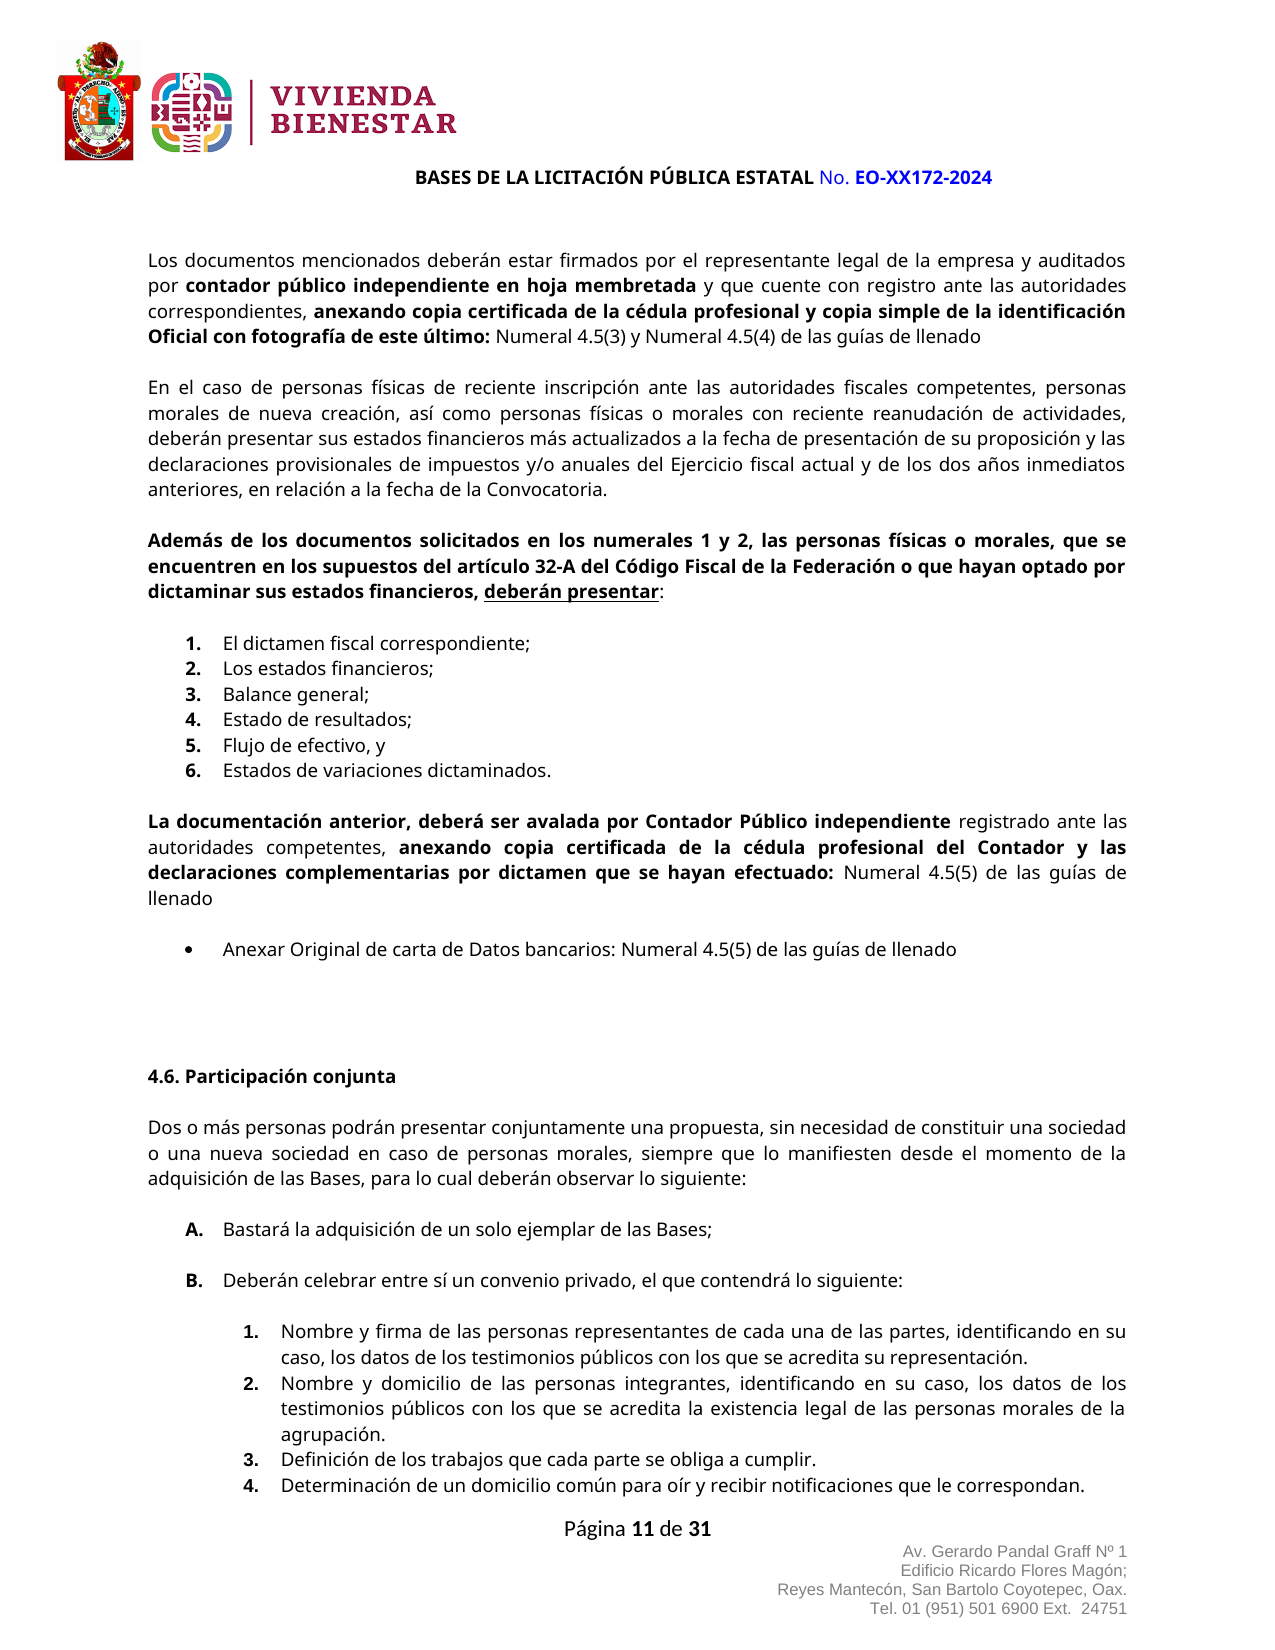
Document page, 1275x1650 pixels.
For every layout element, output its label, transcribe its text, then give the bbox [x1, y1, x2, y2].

text Dos o más personas podrán presentar conjuntamente una propuesta, sin necesidad de constituir una sociedad o una nueva sociedad en caso de personas morales, siempre que lo manifiesten desde el momento de la adquisición de las Bases, para lo cual deberán observar lo siguiente: [148, 1115, 1127, 1191]
list Determinación de un domicilio común para oír y recibir notificaciones que le correspondan. [243, 1472, 1127, 1497]
list Anexar Original de carta de Datos bancarios: Numeral 4.5(5) de las guías de llenado [185, 936, 1127, 962]
list Los estados financieros; [185, 655, 1127, 681]
list Nombre y domicilio de las personas integrantes, identificando en su caso, los datos de los testimonios públicos con los que se acredita la existencia legal de las personas morales de la agrupación. [243, 1370, 1127, 1446]
list Estado de resultados; [185, 706, 1127, 732]
text La documentación anterior, deberá ser avalada por Contador Público independiente registrado ante las autoridades competentes, anexando copia certificada de la cédula profesional del Contador y las declaraciones complementarias por dictamen que se hayan efectuado: Numeral 4.5(5) de las guías de llenado [148, 808, 1127, 911]
list El dictamen fiscal correspondiente; [185, 630, 1127, 655]
list Definición de los trabajos que cada parte se obliga a cumplir. [243, 1446, 1127, 1472]
text Además de los documentos solicitados en los numerales 1 y 2, las personas físicas o morales, que se encuentren en los supuestos del artículo 32-A del Código Fiscal de la Federación o que hayan optado por dictaminar sus estados financieros, deberán presentar: [148, 528, 1127, 604]
list Flujo de efectivo, y [185, 732, 1127, 757]
list Nombre y firma de las personas representantes de cada una de las partes, identificando en su caso, los datos de los testimonios públicos con los que se acredita su representación. [243, 1319, 1127, 1370]
list Bastará la adquisición de un solo ejemplar de las Bases; [185, 1217, 1127, 1242]
picture [55, 41, 143, 163]
list Deberán celebrar entre sí un convenio privado, el que contendrá lo siguiente: [185, 1268, 1127, 1293]
text 4.6. Participación conjunta [148, 1064, 1127, 1089]
text Los documentos mencionados deberán estar firmados por el representante legal de la empresa y auditados por contador público independiente en hoja membretada y que cuente con registro ante las autoridades correspondientes, anexando copia certificada de la cédula profesional y copia simple de la identificación Oficial con fotografía de este último: Numeral 4.5(3) y Numeral 4.5(4) de las guías de llenado [148, 247, 1127, 349]
picture [147, 64, 473, 161]
list Balance general; [185, 681, 1127, 706]
text En el caso de personas físicas de reciente inscripción ante las autoridades fiscales competentes, personas morales de nueva creación, así como personas físicas o morales con reciente reanudación de actividades, deberán presentar sus estados financieros más actualizados a la fecha de presentación de su proposición y las declaraciones provisionales de impuestos y/o anuales del Ejercicio fiscal actual y de los dos años inmediatos anteriores, en relación a la fecha de la Convocatoria. [148, 374, 1127, 502]
list Estados de variaciones dictaminados. [185, 757, 1127, 783]
